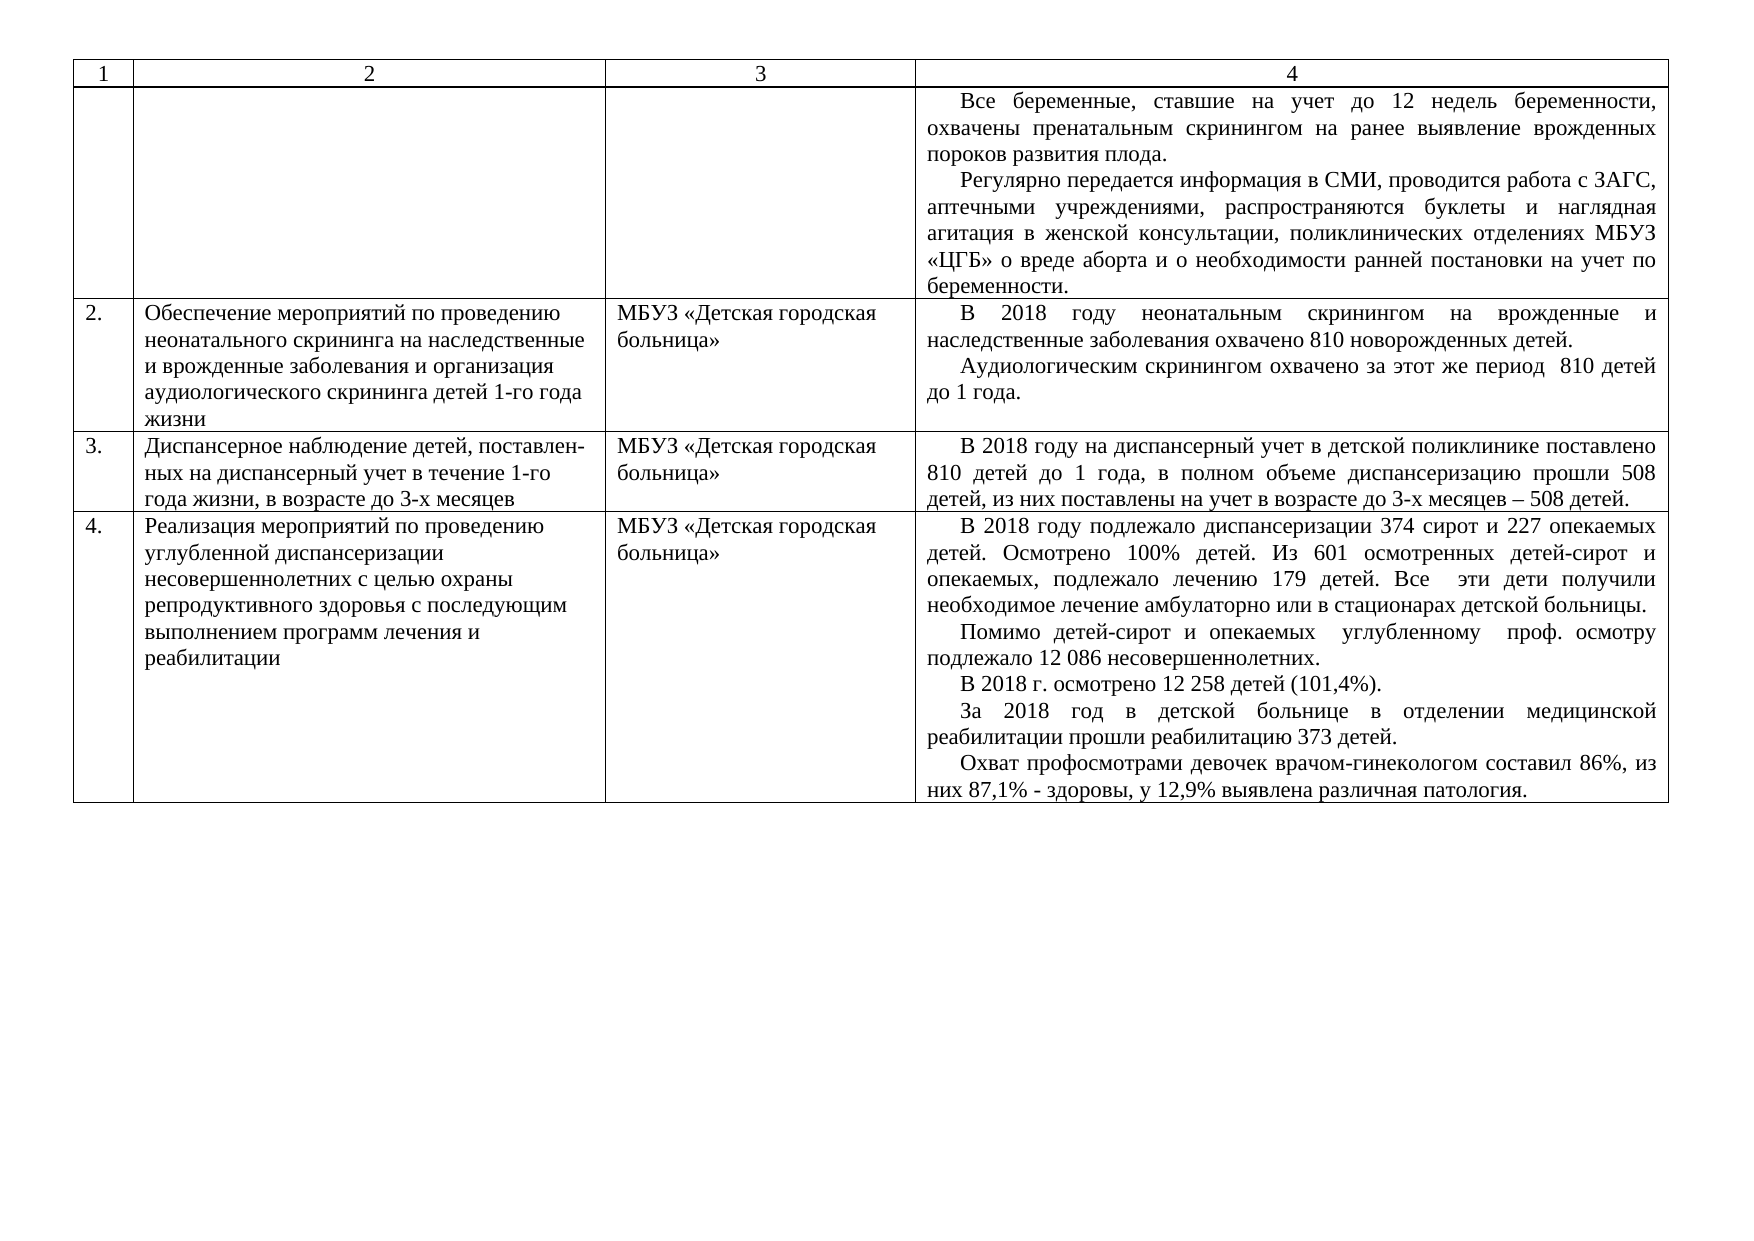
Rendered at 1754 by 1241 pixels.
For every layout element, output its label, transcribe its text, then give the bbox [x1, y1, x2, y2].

table_cell В 2018 году подлежало диспансеризации 374 сирот и 227 опекаемых детей. Осмотрено 100% детей. Из 601 осмотренных детей-сирот и опекаемых, подлежало лечению 179 детей. Все эти дети получили необходимое лечение амбулаторно или в стационарах детской больницы. Помимо детей-сирот и опекаемых углубленному проф. осмотру подлежало 12 086 несовершеннолетних. В 2018 г. осмотрено 12 258 детей (101,4%). За 2018 год в детской больнице в отделении медицинской реабилитации прошли реабилитацию 373 детей. Охват профосмотрами девочек врачом-гинекологом составил 86%, из них 87,1% - здоровы, у 12,9% выявлена различная патология. [916, 512, 1668, 802]
table_cell МБУЗ «Детская городская больница» [606, 299, 915, 431]
table_cell Реализация мероприятий по проведению углубленной диспансеризации несовершеннолетних с целью охраны репродуктивного здоровья с последующим выполнением программ лечения и реабилитации [134, 512, 605, 802]
table_header 4 [916, 60, 1668, 86]
table_header 1 [74, 60, 133, 86]
table_cell 2. [74, 299, 133, 431]
table_cell В 2018 году на диспансерный учет в детской поликлинике поставлено 810 детей до 1 года, в полном объеме диспансеризацию прошли 508 детей, из них поставлены на учет в возрасте до 3-х месяцев – 508 детей. [916, 432, 1668, 511]
table_cell МБУЗ «Детская городская больница» [606, 432, 915, 511]
table_cell 1. [74, 88, 133, 298]
table_cell В 2018 году неонатальным скринингом на врожденные и наследственные заболевания охвачено 810 новорожденных детей. Аудиологическим скринингом охвачено за этот же период 810 детей до 1 года. [916, 299, 1668, 431]
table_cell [134, 88, 605, 298]
table_cell Обеспечение мероприятий по проведению неонатального скрининга на наследственные и врожденные заболевания и организация аудиологического скрининга детей 1-го года жизни [134, 299, 605, 431]
table_cell 3. [74, 432, 133, 511]
table_cell Диспансерное наблюдение детей, поставлен-ных на диспансерный учет в течение 1-го года жизни, в возрасте до 3-х месяцев [134, 432, 605, 511]
table_cell МБУЗ «Детская городская больница» [606, 512, 915, 802]
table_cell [606, 88, 915, 298]
table_cell 4. [74, 512, 133, 802]
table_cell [916, 88, 1668, 298]
table_header 2 [134, 60, 605, 86]
table_header 3 [606, 60, 915, 86]
